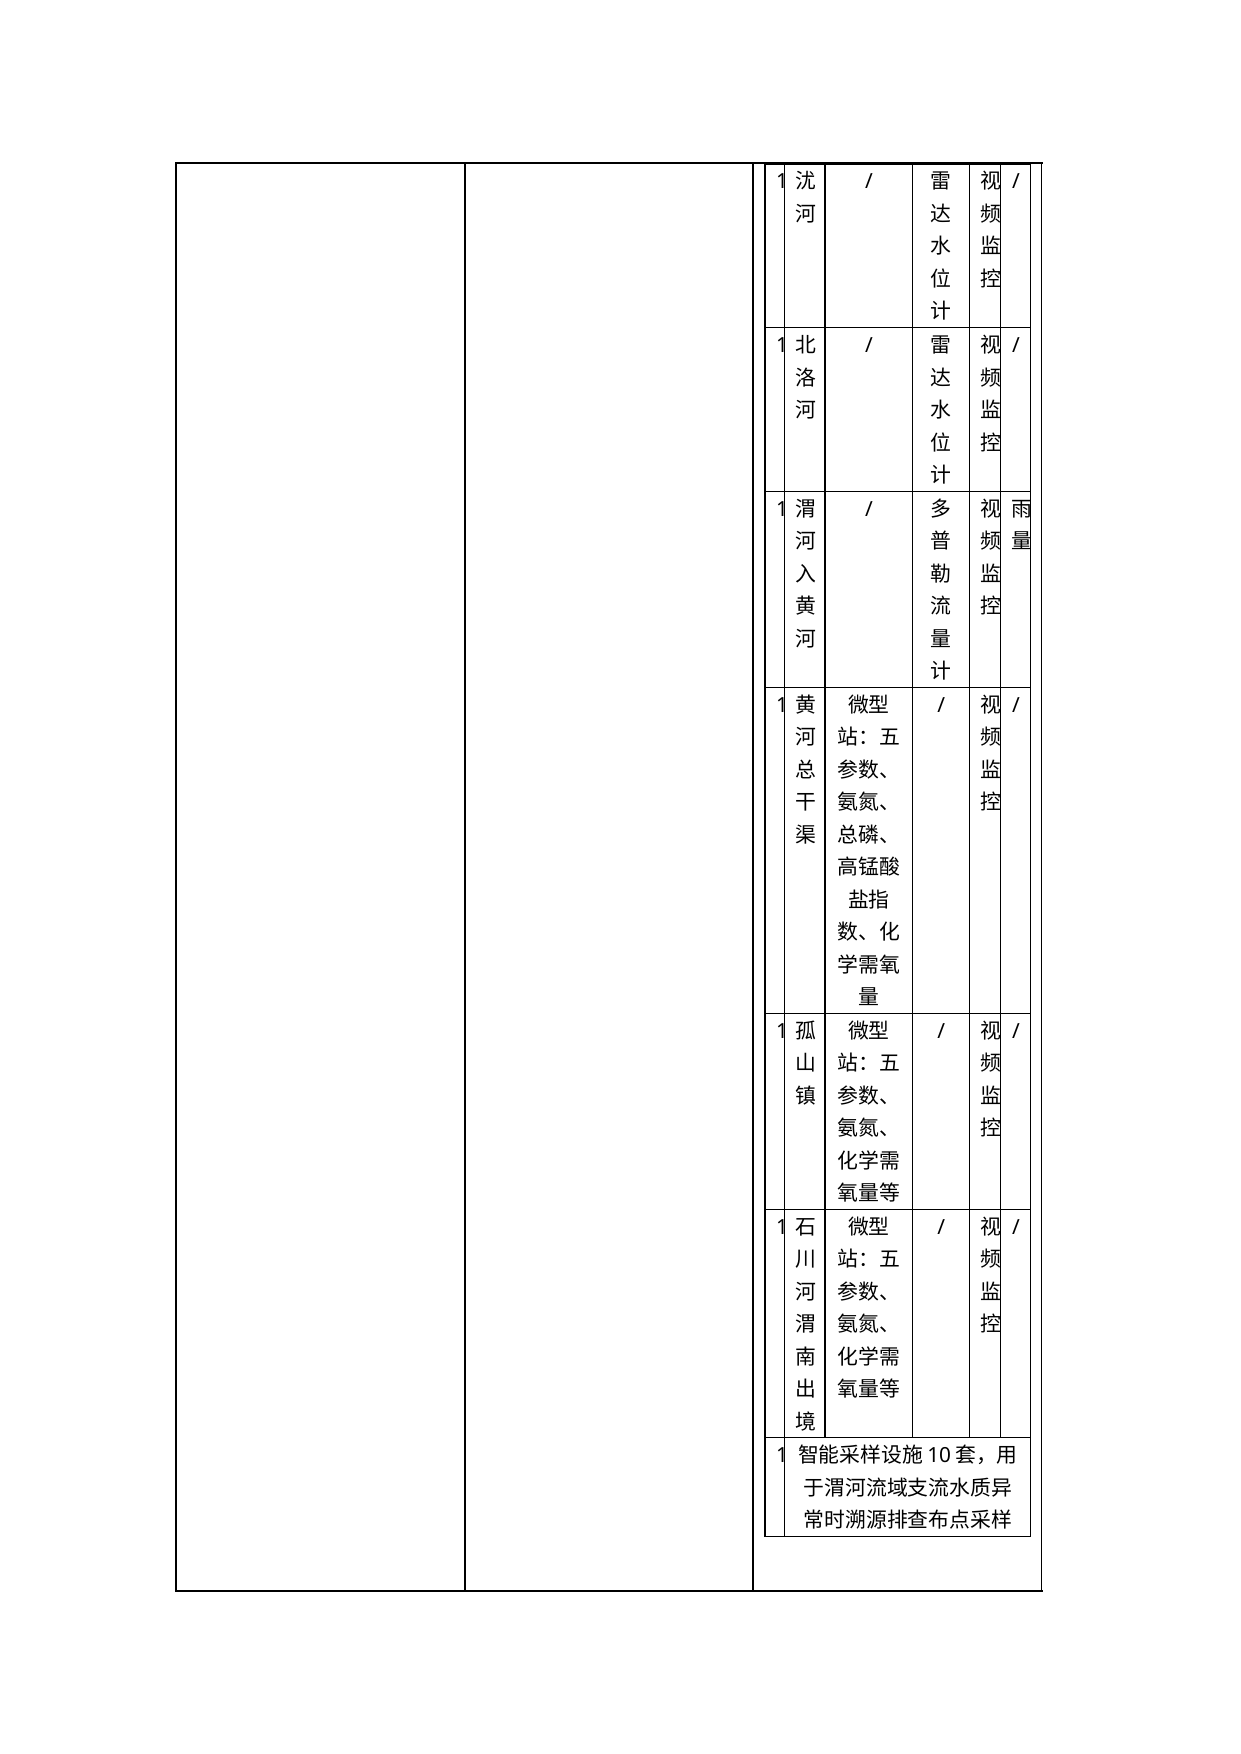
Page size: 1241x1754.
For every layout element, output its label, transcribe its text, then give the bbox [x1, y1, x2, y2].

table_cell 1 [177, 164, 464, 1590]
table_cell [754, 164, 1041, 1590]
table_cell [466, 164, 752, 1590]
